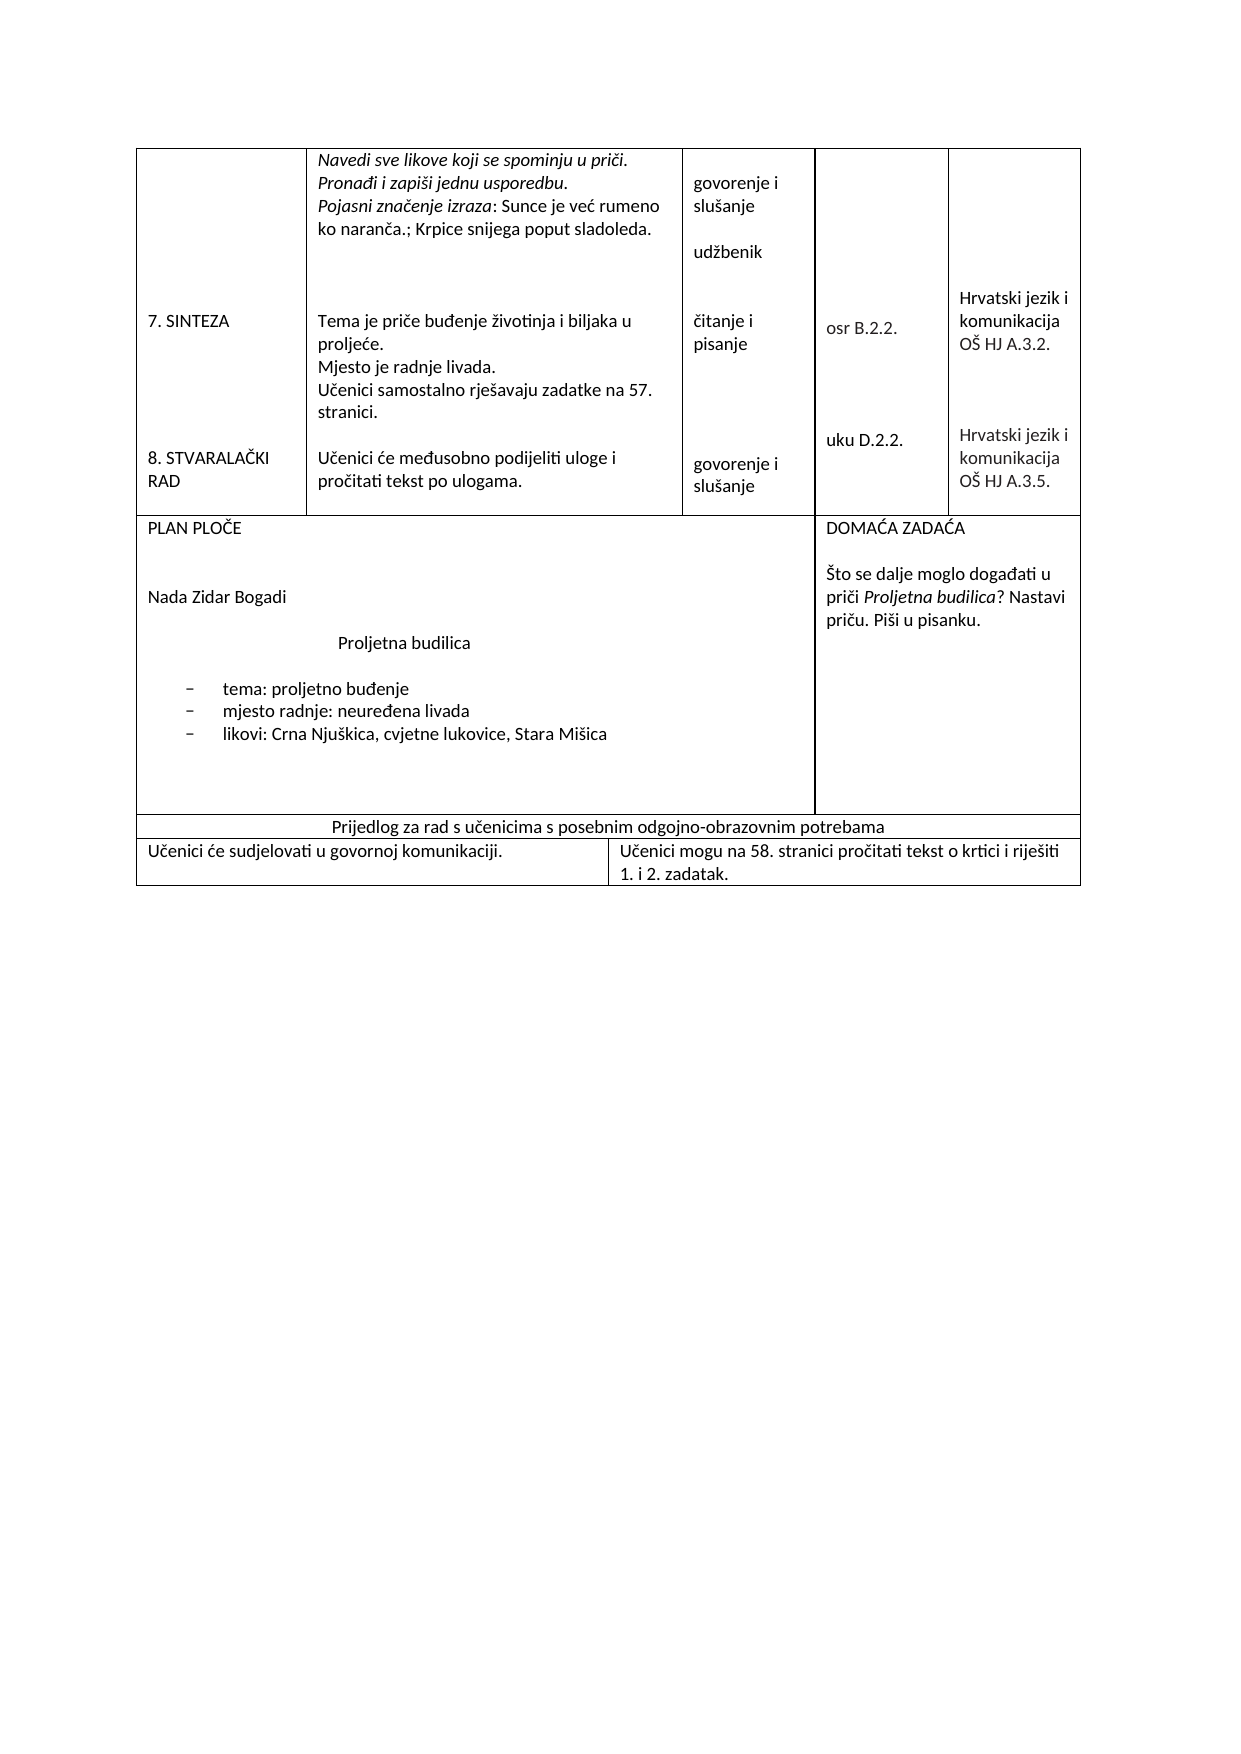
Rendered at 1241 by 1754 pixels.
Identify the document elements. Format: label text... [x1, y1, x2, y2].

table_cell Učenici će sudjelovati u govornoj komunikaciji. [137, 839, 608, 885]
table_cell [137, 149, 306, 515]
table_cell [683, 149, 814, 515]
table_cell Učenici mogu na 58. stranici pročitati tekst o krtici i riješiti 1. i 2. zadatak. [609, 839, 1080, 885]
table_cell PLAN PLOČE Nada Zidar Bogadi Proljetna budilica tema: proljetno buđenje mjesto radnje: neuređena livada likovi: Crna Njuškica, cvjetne lukovice, Stara Mišica [137, 516, 814, 814]
table_cell DOMAĆA ZADAĆA Što se dalje moglo događati u priči Proljetna budilica? Nastavi priču. Piši u pisanku. [816, 516, 1080, 814]
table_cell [816, 149, 948, 515]
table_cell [949, 149, 1080, 515]
table_cell Prijedlog za rad s učenicima s posebnim odgojno-obrazovnim potrebama [137, 815, 1080, 838]
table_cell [307, 149, 682, 515]
